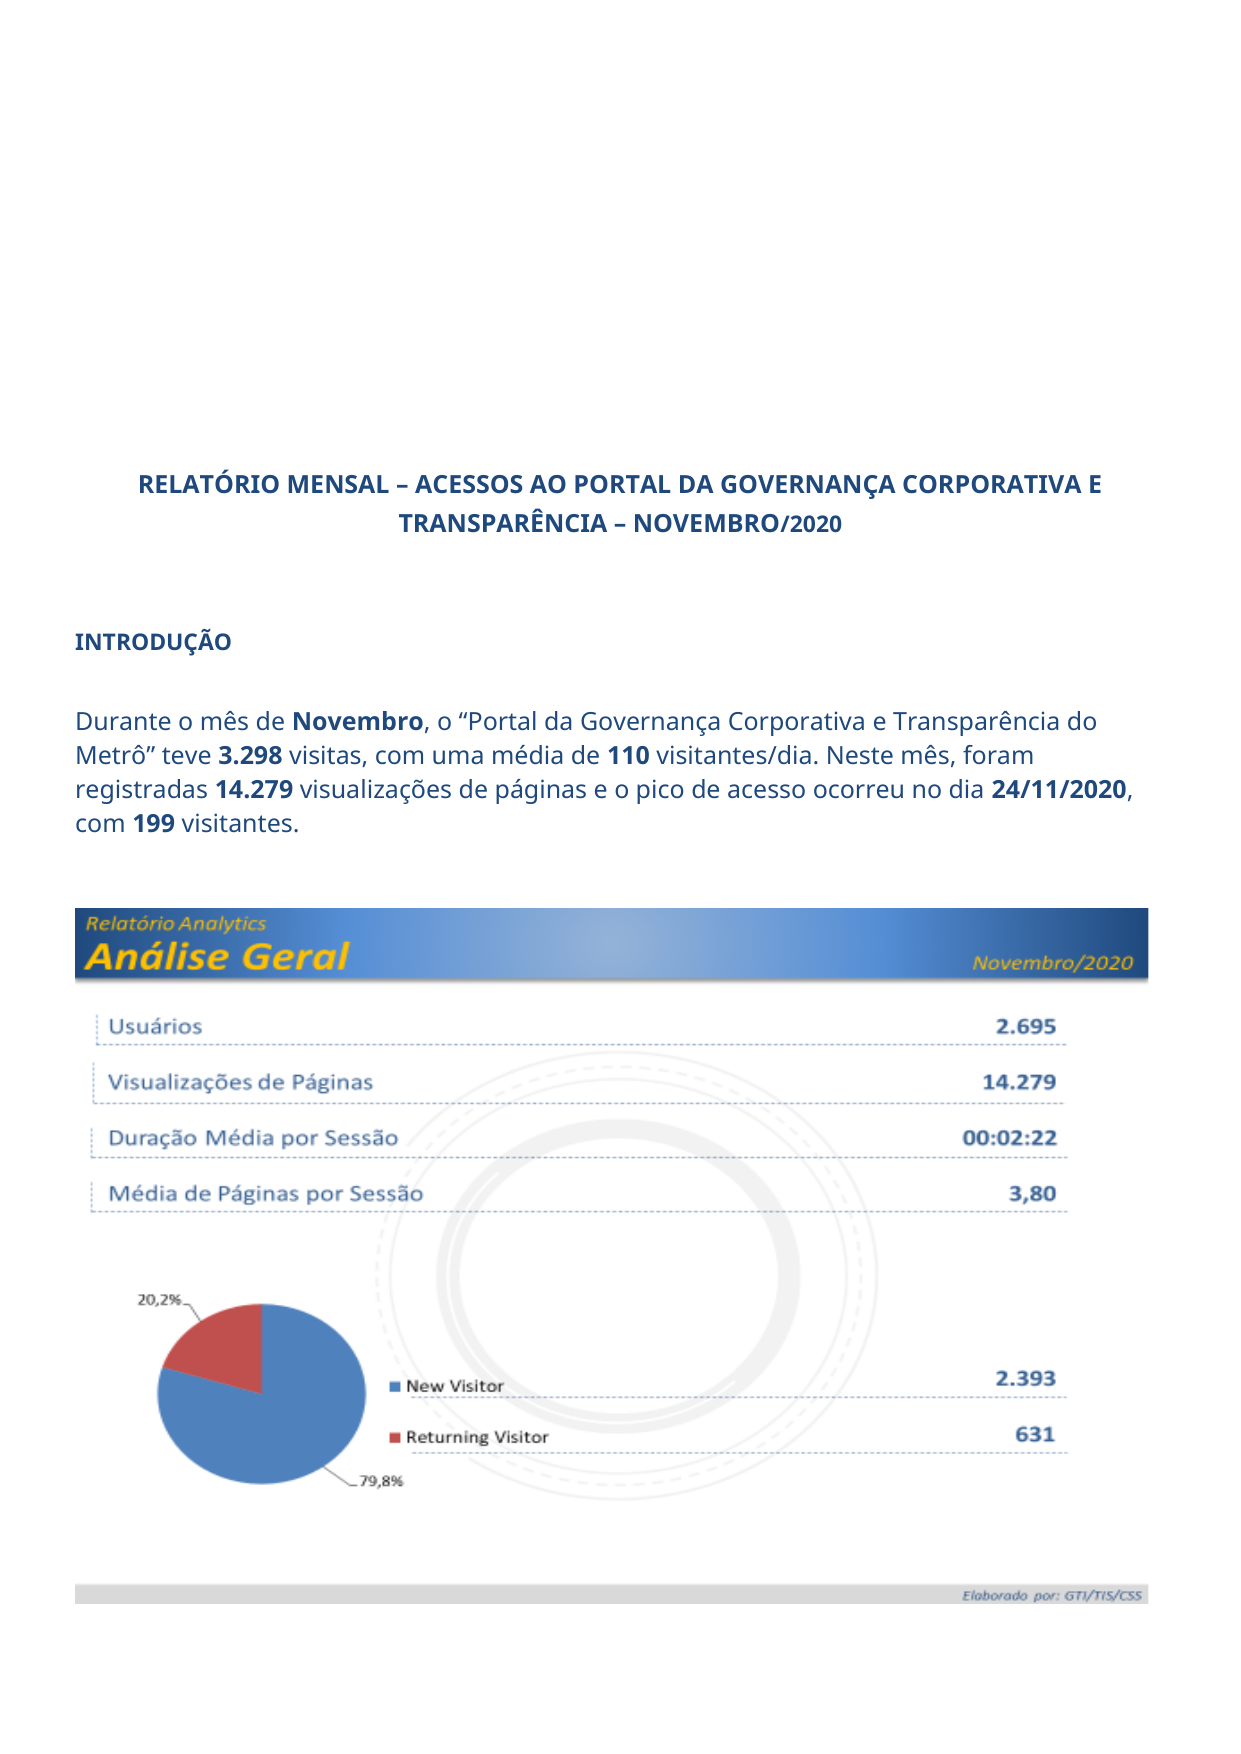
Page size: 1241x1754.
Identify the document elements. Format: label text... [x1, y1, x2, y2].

picture [75, 908, 1149, 1604]
text Durante o mês de Novembro, o “Portal da Governança Corporativa e Transparência do Metrô” teve 3.298 visitas, com uma média de 110 visitantes/dia. Neste mês, foram registradas 14.279 visualizações de páginas e o pico de acesso ocorreu no dia 24/11/2020, com 199 visitantes. [75, 704, 1165, 840]
text INTRODUÇÃO [75, 626, 1165, 657]
text RELATÓRIO MENSAL – ACESSOS AO PORTAL DA GOVERNANÇA CORPORATIVA E TRANSPARÊNCIA – NOVEMBRO/2020 [75, 466, 1165, 540]
